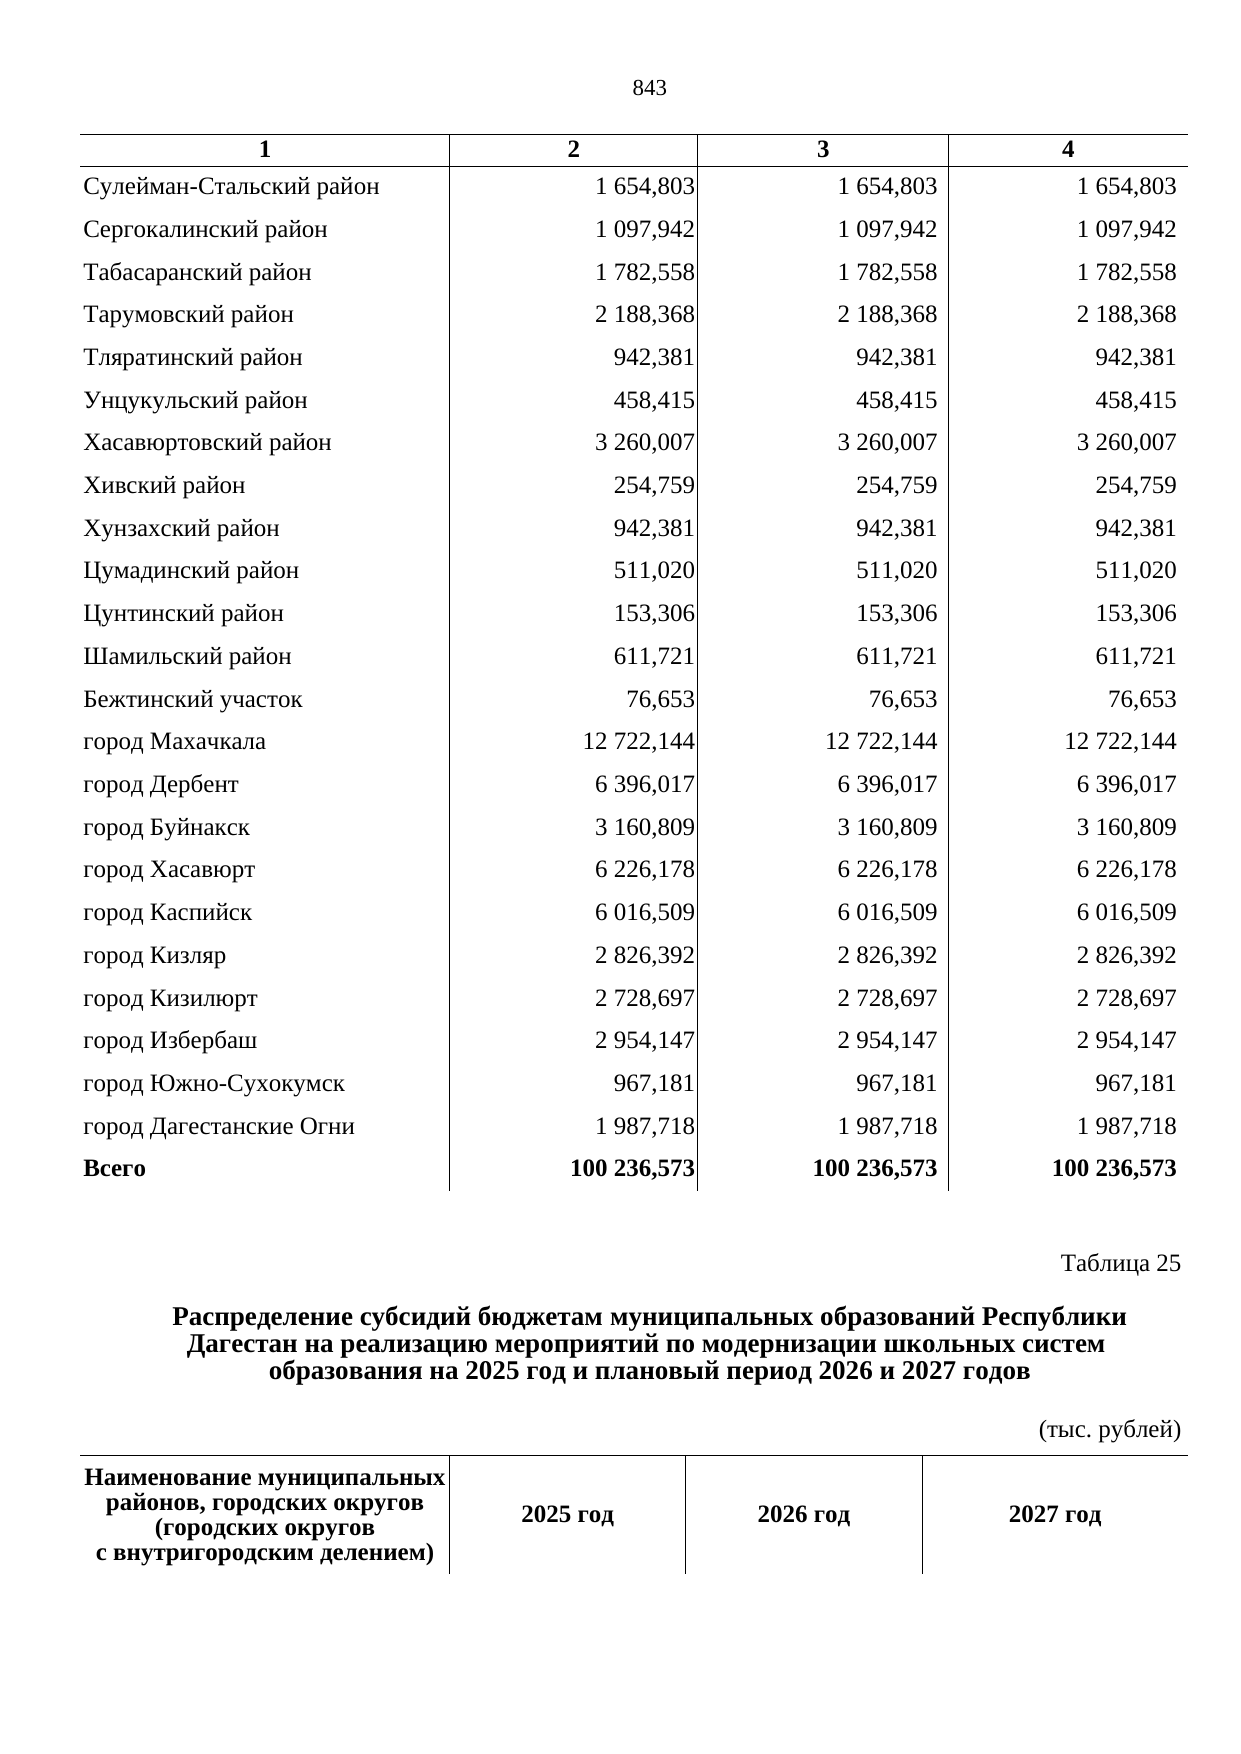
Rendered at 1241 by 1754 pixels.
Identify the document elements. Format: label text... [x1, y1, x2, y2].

text (тыс. рублей) [118, 1414, 1181, 1443]
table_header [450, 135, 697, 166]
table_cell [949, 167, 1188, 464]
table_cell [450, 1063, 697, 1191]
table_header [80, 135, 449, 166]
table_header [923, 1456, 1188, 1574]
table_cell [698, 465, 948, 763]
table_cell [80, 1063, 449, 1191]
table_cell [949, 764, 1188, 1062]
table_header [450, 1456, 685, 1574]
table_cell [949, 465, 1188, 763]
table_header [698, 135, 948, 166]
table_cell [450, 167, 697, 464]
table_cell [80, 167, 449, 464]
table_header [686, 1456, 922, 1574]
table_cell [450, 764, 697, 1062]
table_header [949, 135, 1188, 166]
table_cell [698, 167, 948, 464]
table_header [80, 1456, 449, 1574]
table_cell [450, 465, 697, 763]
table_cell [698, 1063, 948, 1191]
text Распределение субсидий бюджетам муниципальных образований Республики [118, 1304, 1181, 1331]
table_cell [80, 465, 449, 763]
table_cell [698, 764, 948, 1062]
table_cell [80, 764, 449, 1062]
text Дагестан на реализацию мероприятий по модернизации школьных систем образования на 2025 год и плановый период 2026 и 2027 годов [118, 1331, 1181, 1385]
text Таблица 25 [118, 1248, 1181, 1277]
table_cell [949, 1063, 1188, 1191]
